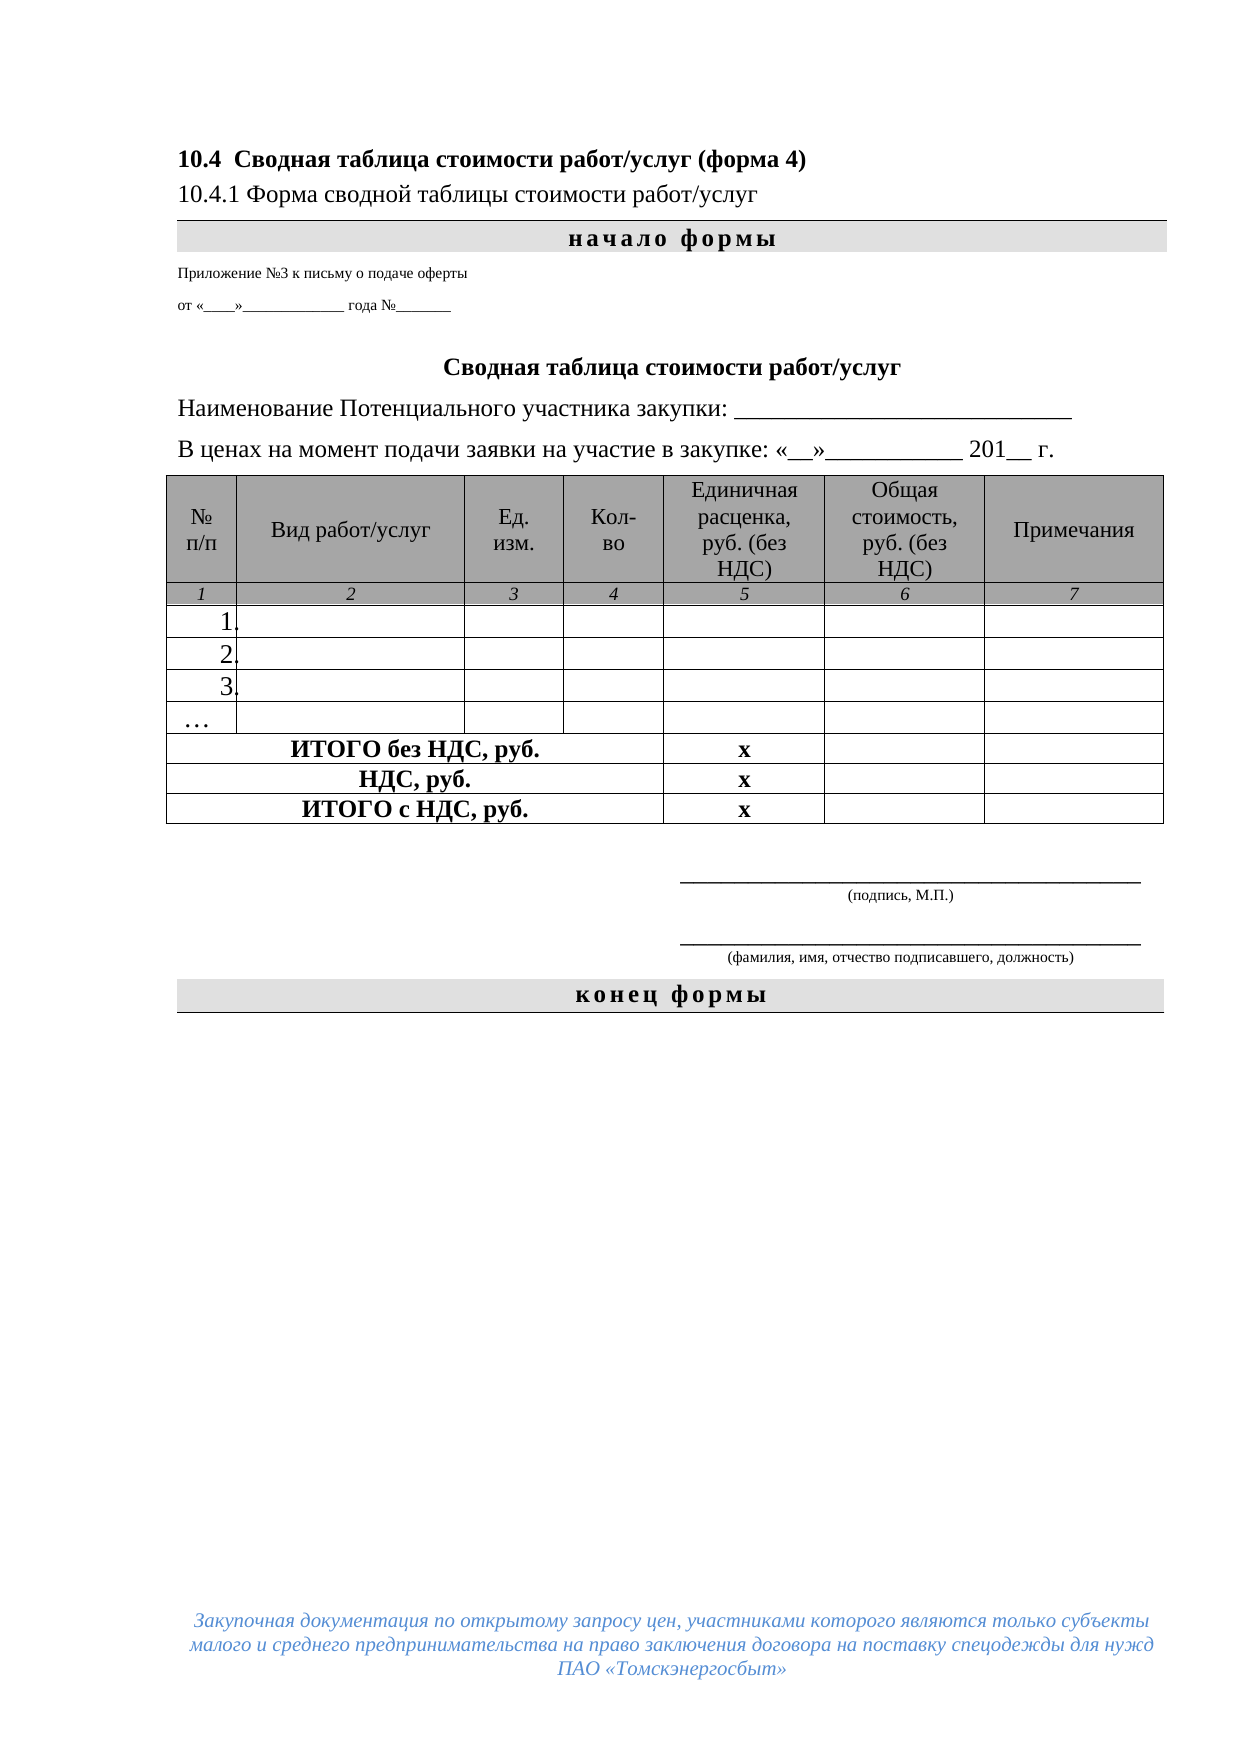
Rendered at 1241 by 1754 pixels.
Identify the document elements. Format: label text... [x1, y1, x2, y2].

table_cell [237, 638, 464, 669]
text Приложение №3 к письму о подаче оферты от «____»_____________ года №_______ [177, 264, 1167, 327]
table_cell 6 [825, 583, 984, 604]
table_cell [564, 638, 663, 669]
table_header Кол-во [564, 476, 663, 582]
table_cell 3 [465, 583, 563, 604]
text В ценах на момент подачи заявки на участие в закупке: «__»___________ 201__ г. [177, 434, 1167, 463]
table_cell [825, 638, 984, 669]
table_header № п/п [167, 476, 236, 582]
table_cell [465, 702, 563, 733]
table_cell [985, 670, 1163, 701]
table_cell х [664, 764, 824, 793]
table_cell [167, 606, 236, 637]
table_header Примечания [985, 476, 1163, 582]
table_cell [825, 764, 984, 793]
text Сводная таблица стоимости работ/услуг [177, 352, 1167, 380]
table_cell х [664, 734, 824, 763]
table_cell [237, 606, 464, 637]
table_cell … [167, 702, 236, 733]
table_header Ед. изм. [465, 476, 563, 582]
table_cell [664, 606, 824, 637]
table_cell 1 [167, 583, 236, 604]
table_cell [985, 794, 1163, 823]
table_cell [825, 794, 984, 823]
table_cell [564, 670, 663, 701]
table_cell 7 [985, 583, 1163, 604]
table_cell [167, 670, 236, 701]
text 10.4 Сводная таблица стоимости работ/услуг (форма 4) [177, 144, 1167, 172]
table_cell [985, 702, 1163, 733]
table_cell [825, 670, 984, 701]
table_cell 2 [237, 583, 464, 604]
text начало формы [177, 221, 1167, 252]
table_cell х [664, 794, 824, 823]
text конец формы [177, 979, 1164, 1012]
table_cell 5 [664, 583, 824, 604]
table_cell [237, 702, 464, 733]
table_cell [465, 606, 563, 637]
table_cell [825, 734, 984, 763]
table_cell [985, 606, 1163, 637]
table_cell [664, 702, 824, 733]
table_cell [985, 734, 1163, 763]
table_cell [825, 606, 984, 637]
text 10.4.1 Форма сводной таблицы стоимости работ/услуг [177, 179, 1167, 207]
table_cell [664, 670, 824, 701]
table_cell ИТОГО без НДС, руб. [167, 734, 663, 763]
table_cell [985, 764, 1163, 793]
table_cell [465, 670, 563, 701]
table_cell ИТОГО с НДС, руб. [167, 794, 663, 823]
table_cell [664, 638, 824, 669]
table_header Общая стоимость, руб. (без НДС) [825, 476, 984, 582]
table_cell [237, 670, 464, 701]
table_cell [985, 638, 1163, 669]
table_cell НДС, руб. [167, 764, 663, 793]
table_header __________________________________ (подпись, М.П.) [650, 824, 1152, 917]
table_cell [825, 702, 984, 733]
table_header Единичная расценка, руб. (без НДС) [664, 476, 824, 582]
table_cell __________________________________ (фамилия, имя, отчество подписавшего, должность) [650, 917, 1152, 979]
table_header Вид работ/услуг [237, 476, 464, 582]
table_cell [465, 638, 563, 669]
table_cell 4 [564, 583, 663, 604]
table_cell [564, 606, 663, 637]
table_cell [564, 702, 663, 733]
text Наименование Потенциального участника закупки: ___________________________ [177, 393, 1167, 422]
table_cell [167, 638, 236, 669]
